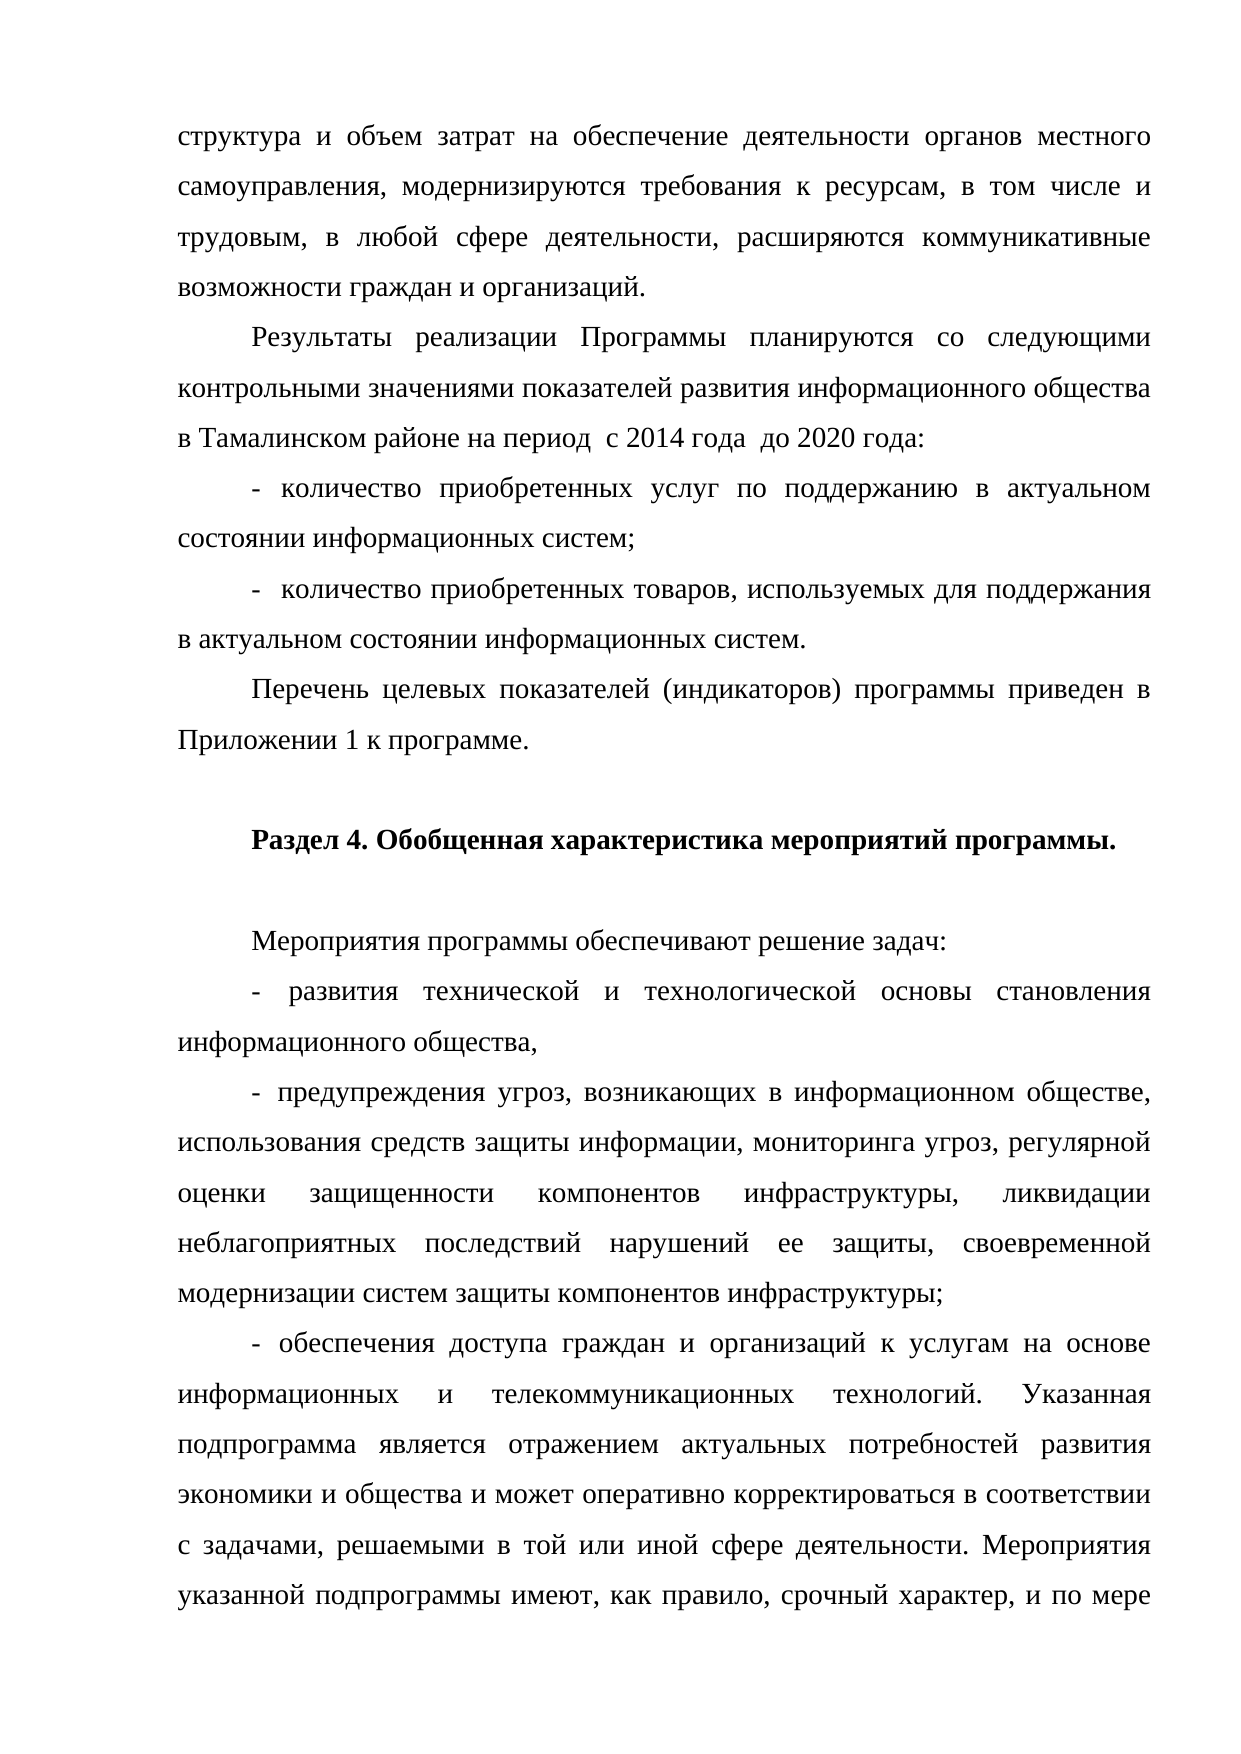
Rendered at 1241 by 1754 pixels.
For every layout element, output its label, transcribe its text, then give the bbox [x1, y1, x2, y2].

text Результаты реализации Программы планируются со следующими контрольными значениями показателей развития информационного общества в Тамалинском районе на период с 2014 года до 2020 года: [177, 319, 1152, 453]
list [177, 1326, 1152, 1611]
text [177, 118, 1152, 303]
list развития технической и технологической основы становления информационного общества, [177, 973, 1152, 1057]
list предупреждения угроз, возникающих в информационном обществе, использования средств защиты информации, мониторинга угроз, регулярной оценки защищенности компонентов инфраструктуры, ликвидации неблагоприятных последствий нарушений ее защиты, своевременной модернизации систем защиты компонентов инфраструктуры; [177, 1074, 1152, 1309]
text Мероприятия программы обеспечивают решение задач: [177, 923, 1152, 957]
list количество приобретенных товаров, используемых для поддержания в актуальном состоянии информационных систем. [177, 571, 1152, 655]
text Раздел 4. Обобщенная характеристика мероприятий программы. [177, 822, 1152, 856]
list количество приобретенных услуг по поддержанию в актуальном состоянии информационных систем; [177, 470, 1152, 554]
text Перечень целевых показателей (индикаторов) программы приведен в Приложении 1 к программе. [177, 672, 1152, 755]
